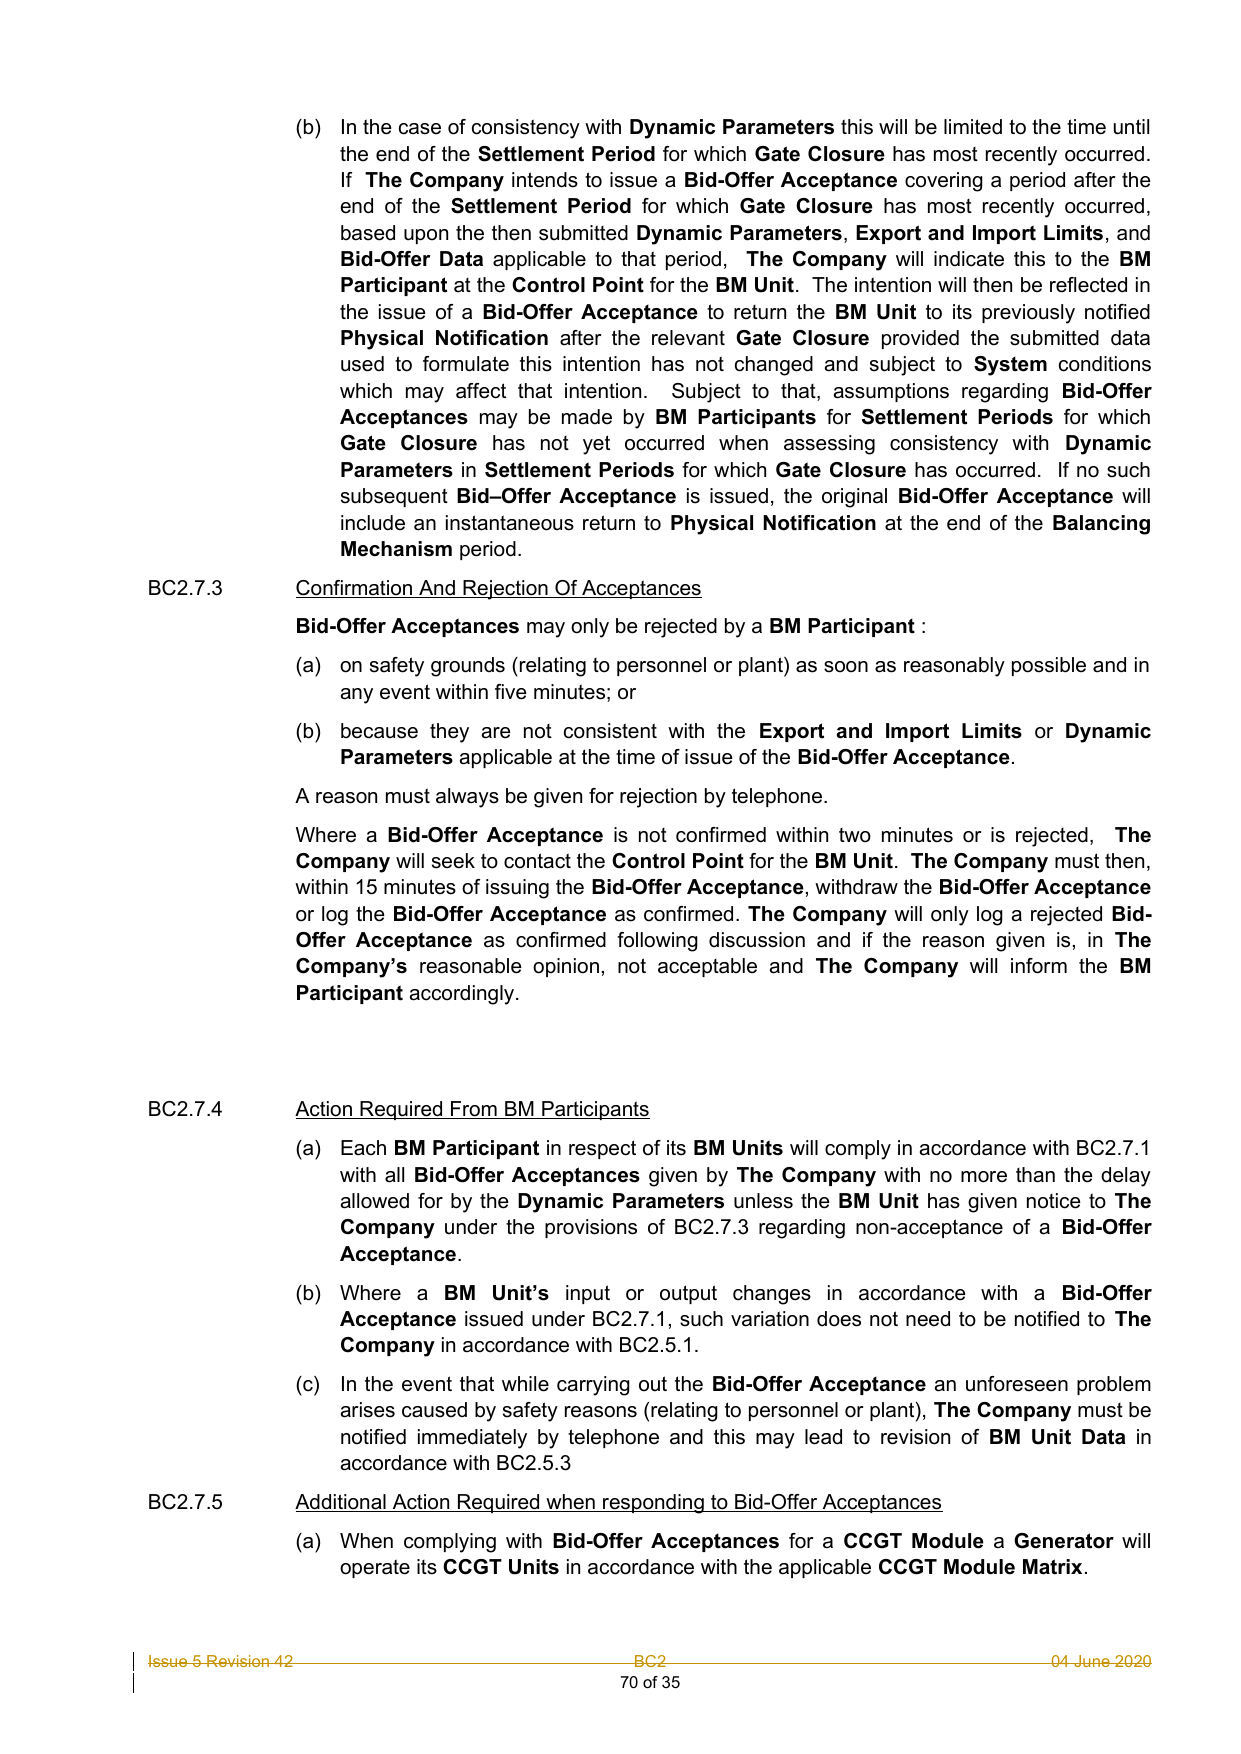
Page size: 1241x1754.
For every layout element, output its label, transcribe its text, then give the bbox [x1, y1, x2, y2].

text (c) In the event that while carrying out the Bid-Offer Acceptance an unforeseen problem arises caused by safety reasons (relating to personnel or plant), The Company must be notified immediately by telephone and this may lead to revision of BM Unit Data in accordance with BC2.5.3 [295, 1372, 1152, 1475]
text A reason must always be given for rejection by telephone. [148, 784, 1152, 808]
text Where a Bid-Offer Acceptance is not confirmed within two minutes or is rejected, The Company will seek to contact the Control Point for the BM Unit. The Company must then, within 15 minutes of issuing the Bid-Offer Acceptance, withdraw the Bid-Offer Acceptance or log the Bid-Offer Acceptance as confirmed. The Company will only log a rejected Bid-Offer Acceptance as confirmed following discussion and if the reason given is, in The Company’s reasonable opinion, not acceptable and The Company will inform the BM Participant accordingly. [148, 822, 1152, 1004]
text BC2.7.5 Additional Action Required when responding to Bid-Offer Acceptances [148, 1490, 1152, 1514]
text BC2.7.3 Confirmation And Rejection Of Acceptances [148, 576, 1152, 599]
text (a) on safety grounds (relating to personnel or plant) as soon as reasonably possible and in any event within five minutes; or [295, 653, 1152, 703]
text BC2.7.4 Action Required From BM Participants [148, 1097, 1152, 1121]
text (a) When complying with Bid-Offer Acceptances for a CCGT Module a Generator will operate its CCGT Units in accordance with the applicable CCGT Module Matrix. [295, 1529, 1152, 1579]
text (a) Each BM Participant in respect of its BM Units will comply in accordance with BC2.7.1 with all Bid-Offer Acceptances given by The Company with no more than the delay allowed for by the Dynamic Parameters unless the BM Unit has given notice to The Company under the provisions of BC2.7.3 regarding non-acceptance of a Bid-Offer Acceptance. [295, 1136, 1152, 1265]
text (b) Where a BM Unit’s input or output changes in accordance with a Bid-Offer Acceptance issued under BC2.7.1, such variation does not need to be notified to The Company in accordance with BC2.5.1. [295, 1280, 1152, 1357]
text (b) because they are not consistent with the Export and Import Limits or Dynamic Parameters applicable at the time of issue of the Bid-Offer Acceptance. [295, 718, 1152, 769]
text Bid-Offer Acceptances may only be rejected by a BM Participant : [148, 614, 1152, 638]
text (b) In the case of consistency with Dynamic Parameters this will be limited to the time until the end of the Settlement Period for which Gate Closure has most recently occurred. If The Company intends to issue a Bid-Offer Acceptance covering a period after the end of the Settlement Period for which Gate Closure has most recently occurred, based upon the then submitted Dynamic Parameters, Export and Import Limits, and Bid-Offer Data applicable to that period, The Company will indicate this to the BM Participant at the Control Point for the BM Unit. The intention will then be reflected in the issue of a Bid-Offer Acceptance to return the BM Unit to its previously notified Physical Notification after the relevant Gate Closure provided the submitted data used to formulate this intention has not changed and subject to System conditions which may affect that intention. Subject to that, assumptions regarding Bid-Offer Acceptances may be made by BM Participants for Settlement Periods for which Gate Closure has not yet occurred when assessing consistency with Dynamic Parameters in Settlement Periods for which Gate Closure has occurred. If no such subsequent Bid–Offer Acceptance is issued, the original Bid-Offer Acceptance will include an instantaneous return to Physical Notification at the end of the Balancing Mechanism period. [295, 115, 1152, 561]
